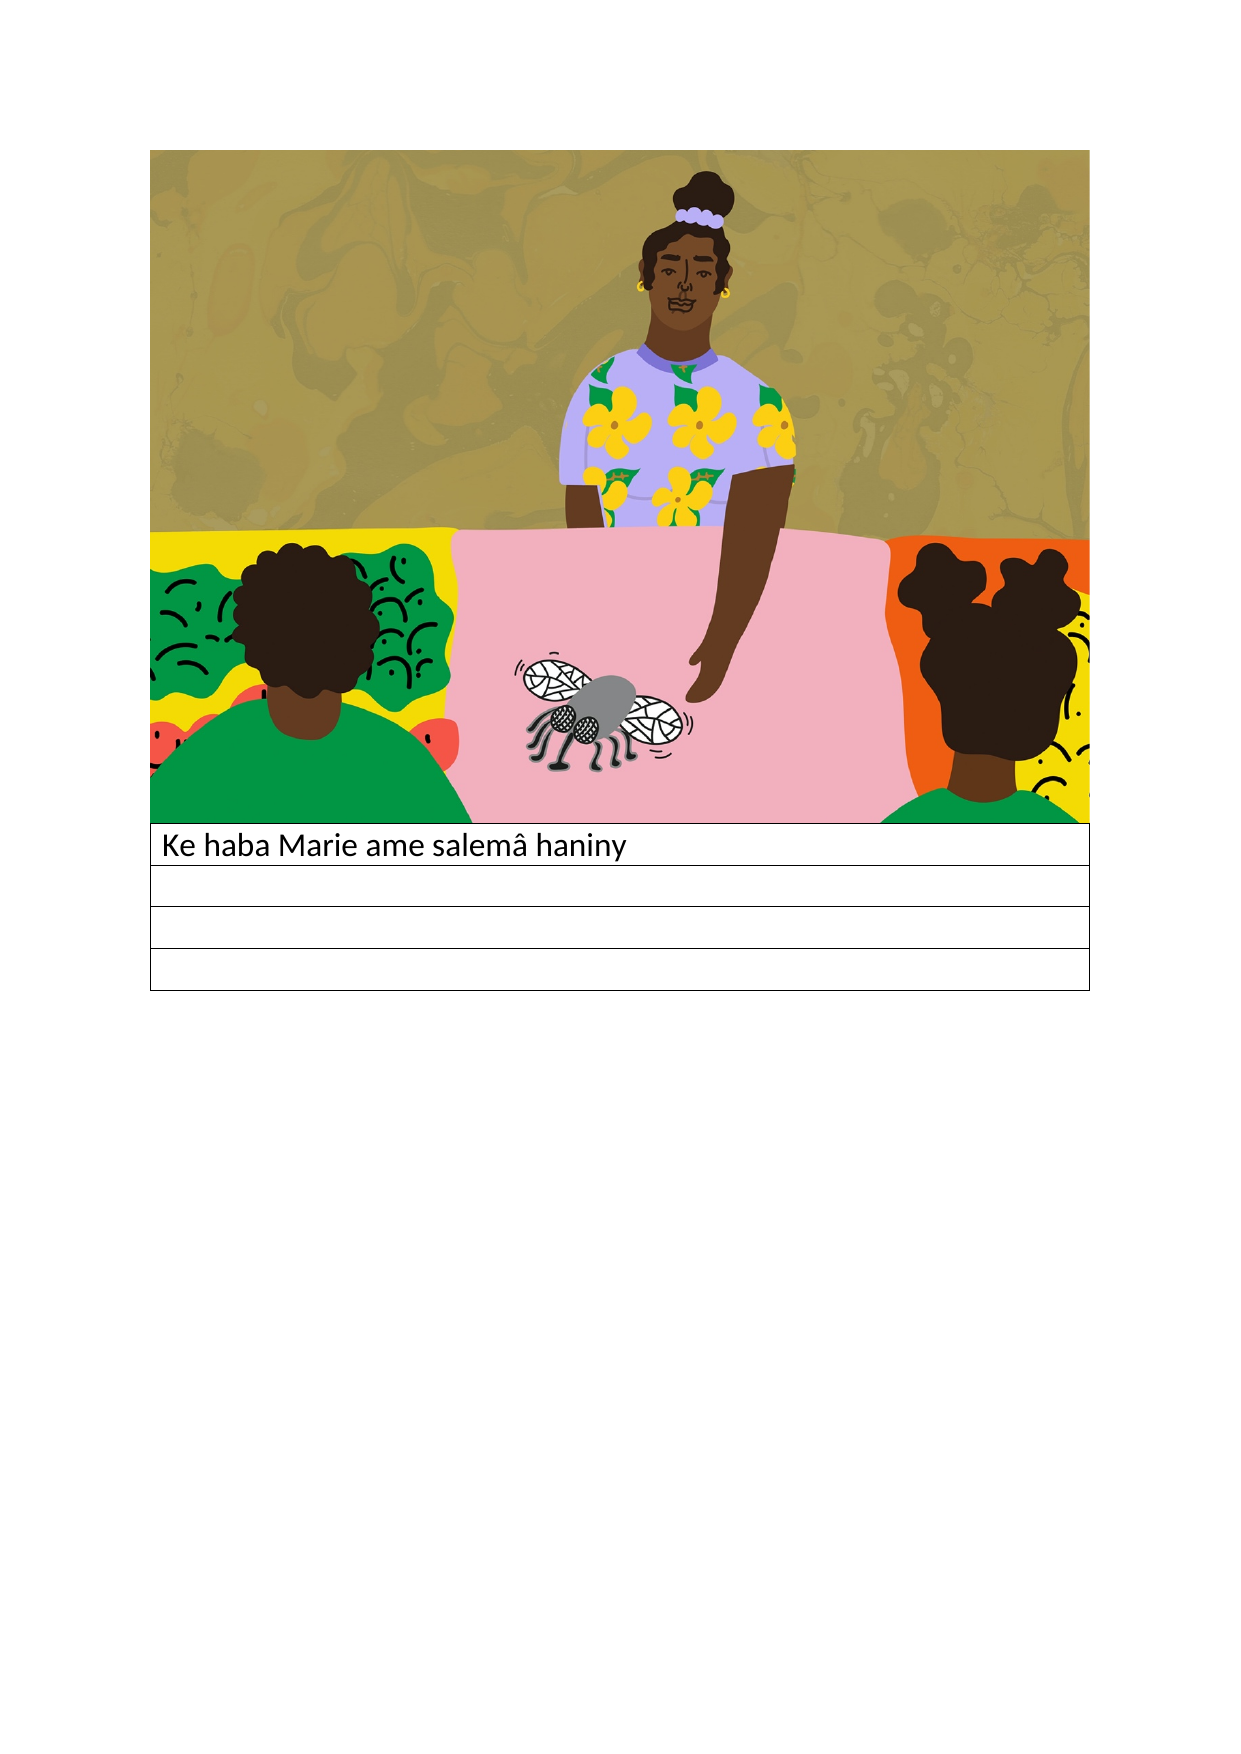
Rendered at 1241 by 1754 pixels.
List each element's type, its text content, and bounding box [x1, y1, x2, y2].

table_cell [151, 866, 1089, 906]
picture [150, 150, 1090, 823]
table_header Ke haba Marie ame salemâ haniny [151, 824, 1089, 864]
table_cell [151, 949, 1089, 990]
table_cell [151, 907, 1089, 948]
